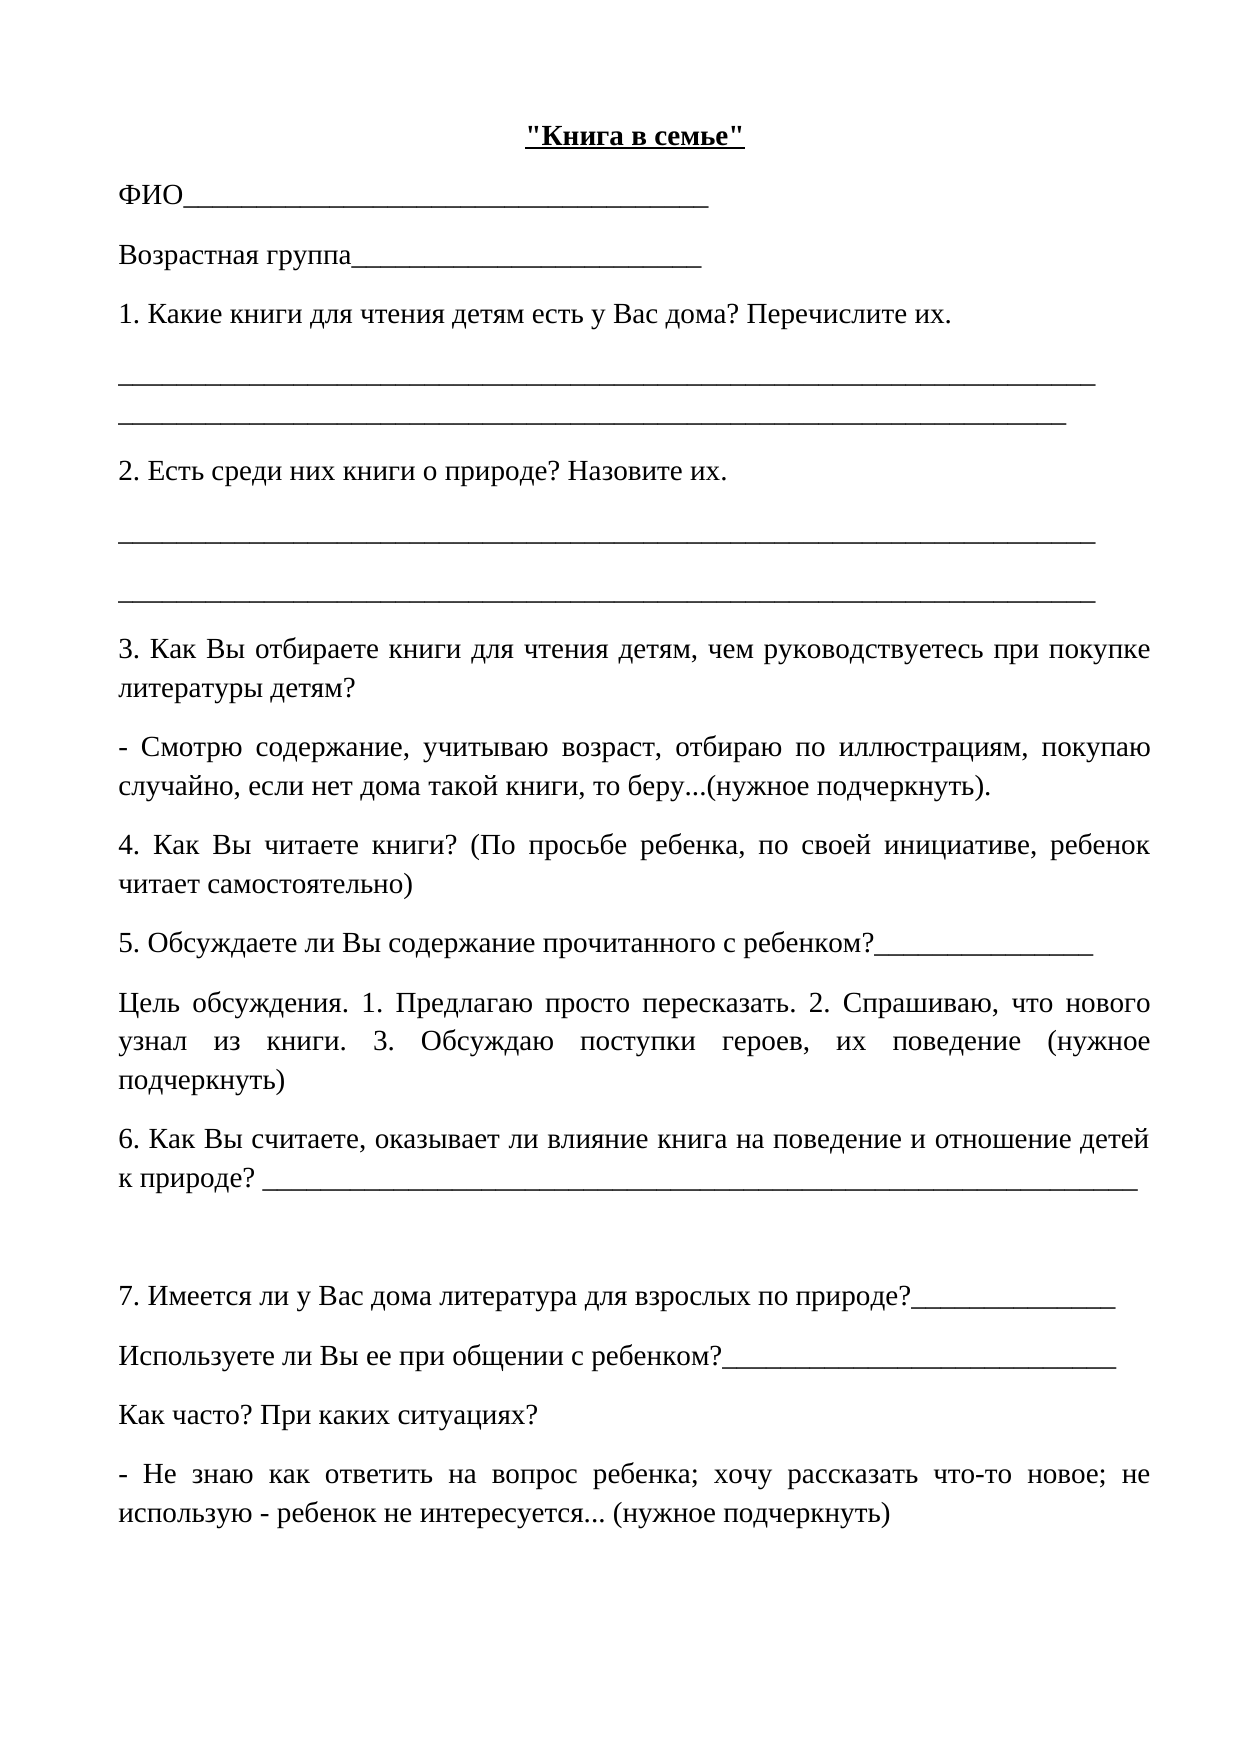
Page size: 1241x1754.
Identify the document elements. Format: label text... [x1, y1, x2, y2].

text Используете ли Вы ее при общении с ребенком?___________________________ [118, 1338, 1152, 1371]
text ___________________________________________________________________ [118, 572, 1152, 606]
text ___________________________________________________________________ [118, 513, 1152, 546]
text ФИО____________________________________ [118, 177, 1152, 211]
text Возрастная группа________________________ [118, 237, 1152, 270]
text "Книга в семье" [118, 118, 1152, 152]
text 5. Обсуждаете ли Вы содержание прочитанного с ребенком?_______________ [118, 925, 1152, 959]
text ___________________________________________________________________ _________________________________________________________________ [118, 356, 1152, 428]
text 6. Как Вы считаете, оказывает ли влияние книга на поведение и отношение детей к природе? ____________________________________________________________ [118, 1121, 1152, 1193]
text - Смотрю содержание, учитываю возраст, отбираю по иллюстрациям, покупаю случайно, если нет дома такой книги, то беру...(нужное подчеркнуть). [118, 729, 1152, 802]
text 4. Как Вы читаете книги? (По просьбе ребенка, по своей инициативе, ребенок читает самостоятельно) [118, 827, 1152, 899]
text 1. Какие книги для чтения детям есть у Вас дома? Перечислите их. [118, 296, 1152, 330]
text Цель обсуждения. 1. Предлагаю просто пересказать. 2. Спрашиваю, что нового узнал из книги. 3. Обсуждаю поступки героев, их поведение (нужное подчеркнуть) [118, 985, 1152, 1095]
text Как часто? При каких ситуациях? [118, 1397, 1152, 1431]
text 7. Имеется ли у Вас дома литература для взрослых по природе?______________ [118, 1278, 1152, 1312]
text 3. Как Вы отбираете книги для чтения детям, чем руководствуетесь при покупке литературы детям? [118, 632, 1152, 704]
text - Не знаю как ответить на вопрос ребенка; хочу рассказать что-то новое; не использую - ребенок не интересуется... (нужное подчеркнуть) [118, 1457, 1152, 1529]
text 2. Есть среди них книги о природе? Назовите их. [118, 453, 1152, 487]
